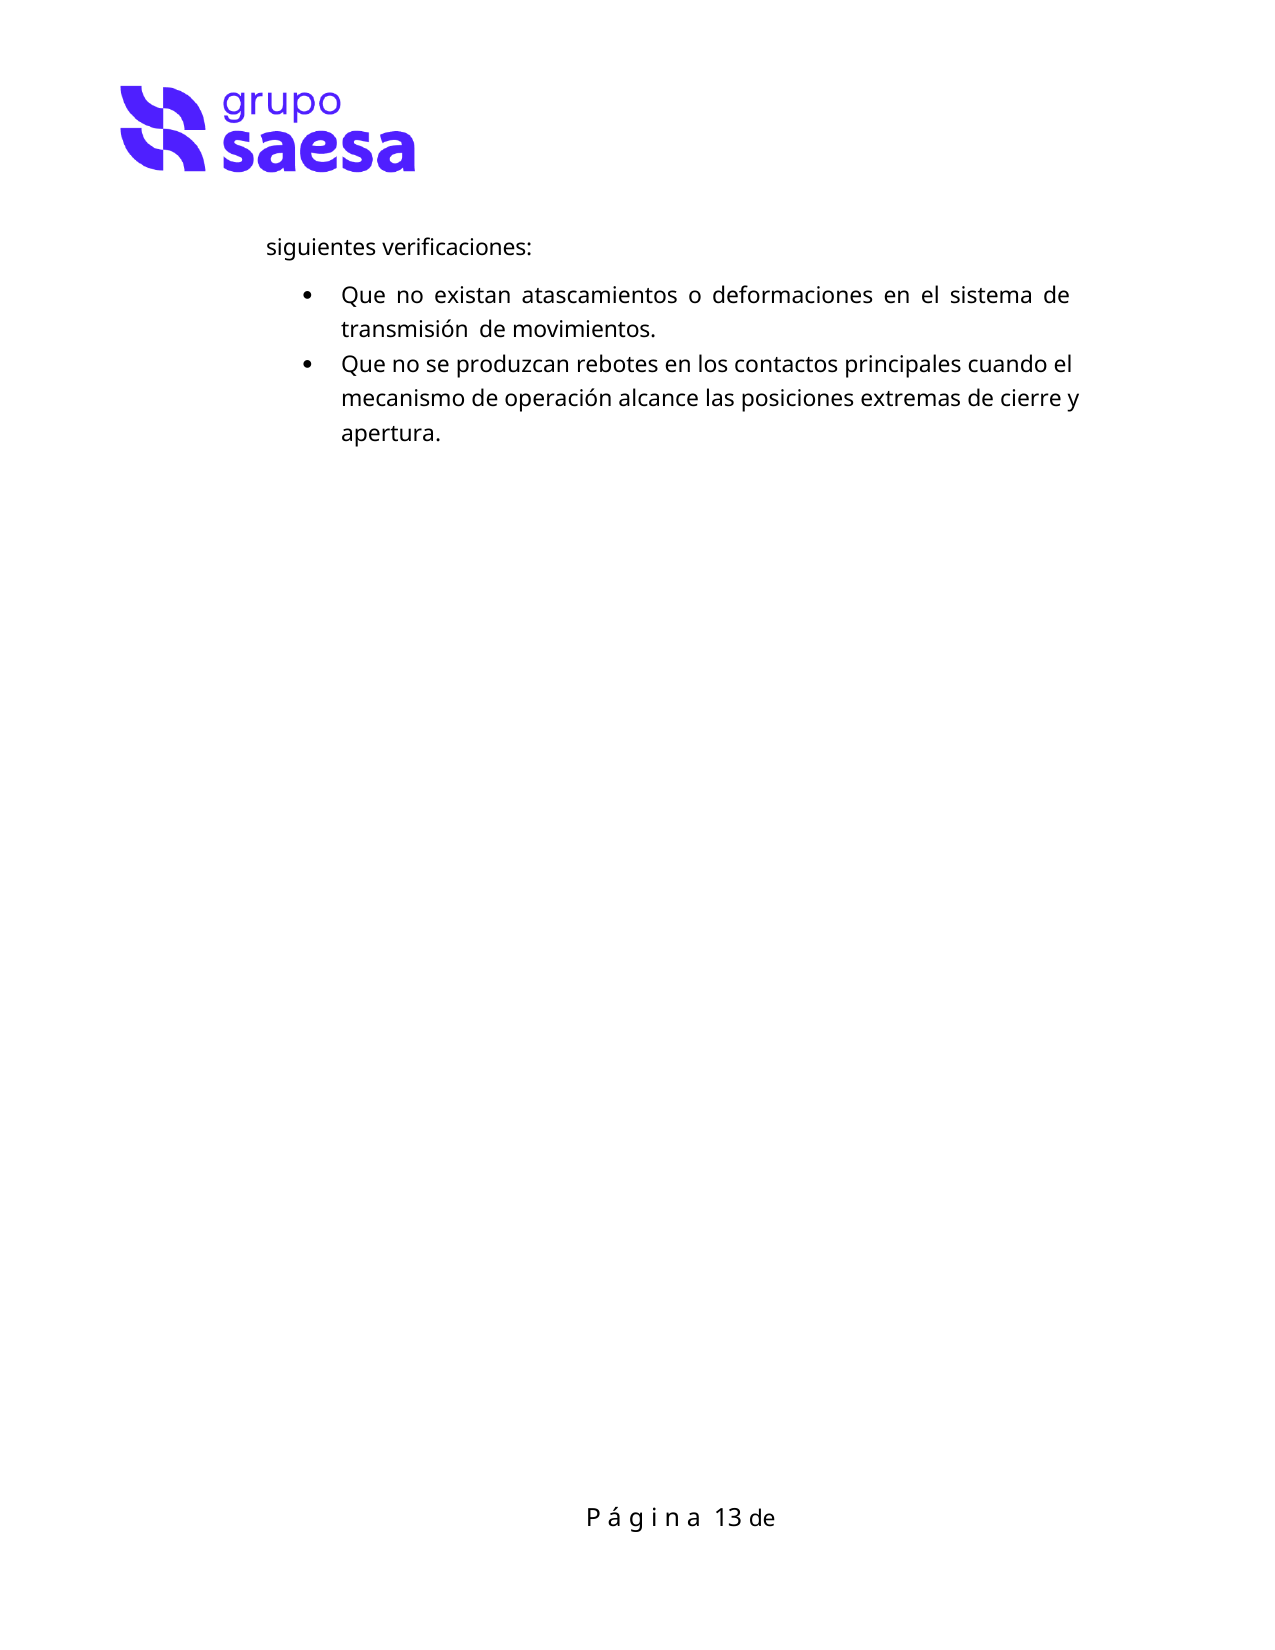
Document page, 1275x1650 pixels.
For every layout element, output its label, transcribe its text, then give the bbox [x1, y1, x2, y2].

list Que no se produzcan rebotes en los contactos principales cuando el mecanismo de operación alcance las posiciones extremas de cierre y apertura. [303, 348, 1127, 448]
text Con operación manual y después con operación eléctrica se deberán hacer las siguientes verificaciones: [266, 231, 1162, 262]
list Que no existan atascamientos o deformaciones en el sistema de transmisión de movimientos. [303, 279, 1127, 344]
picture [112, 79, 419, 175]
